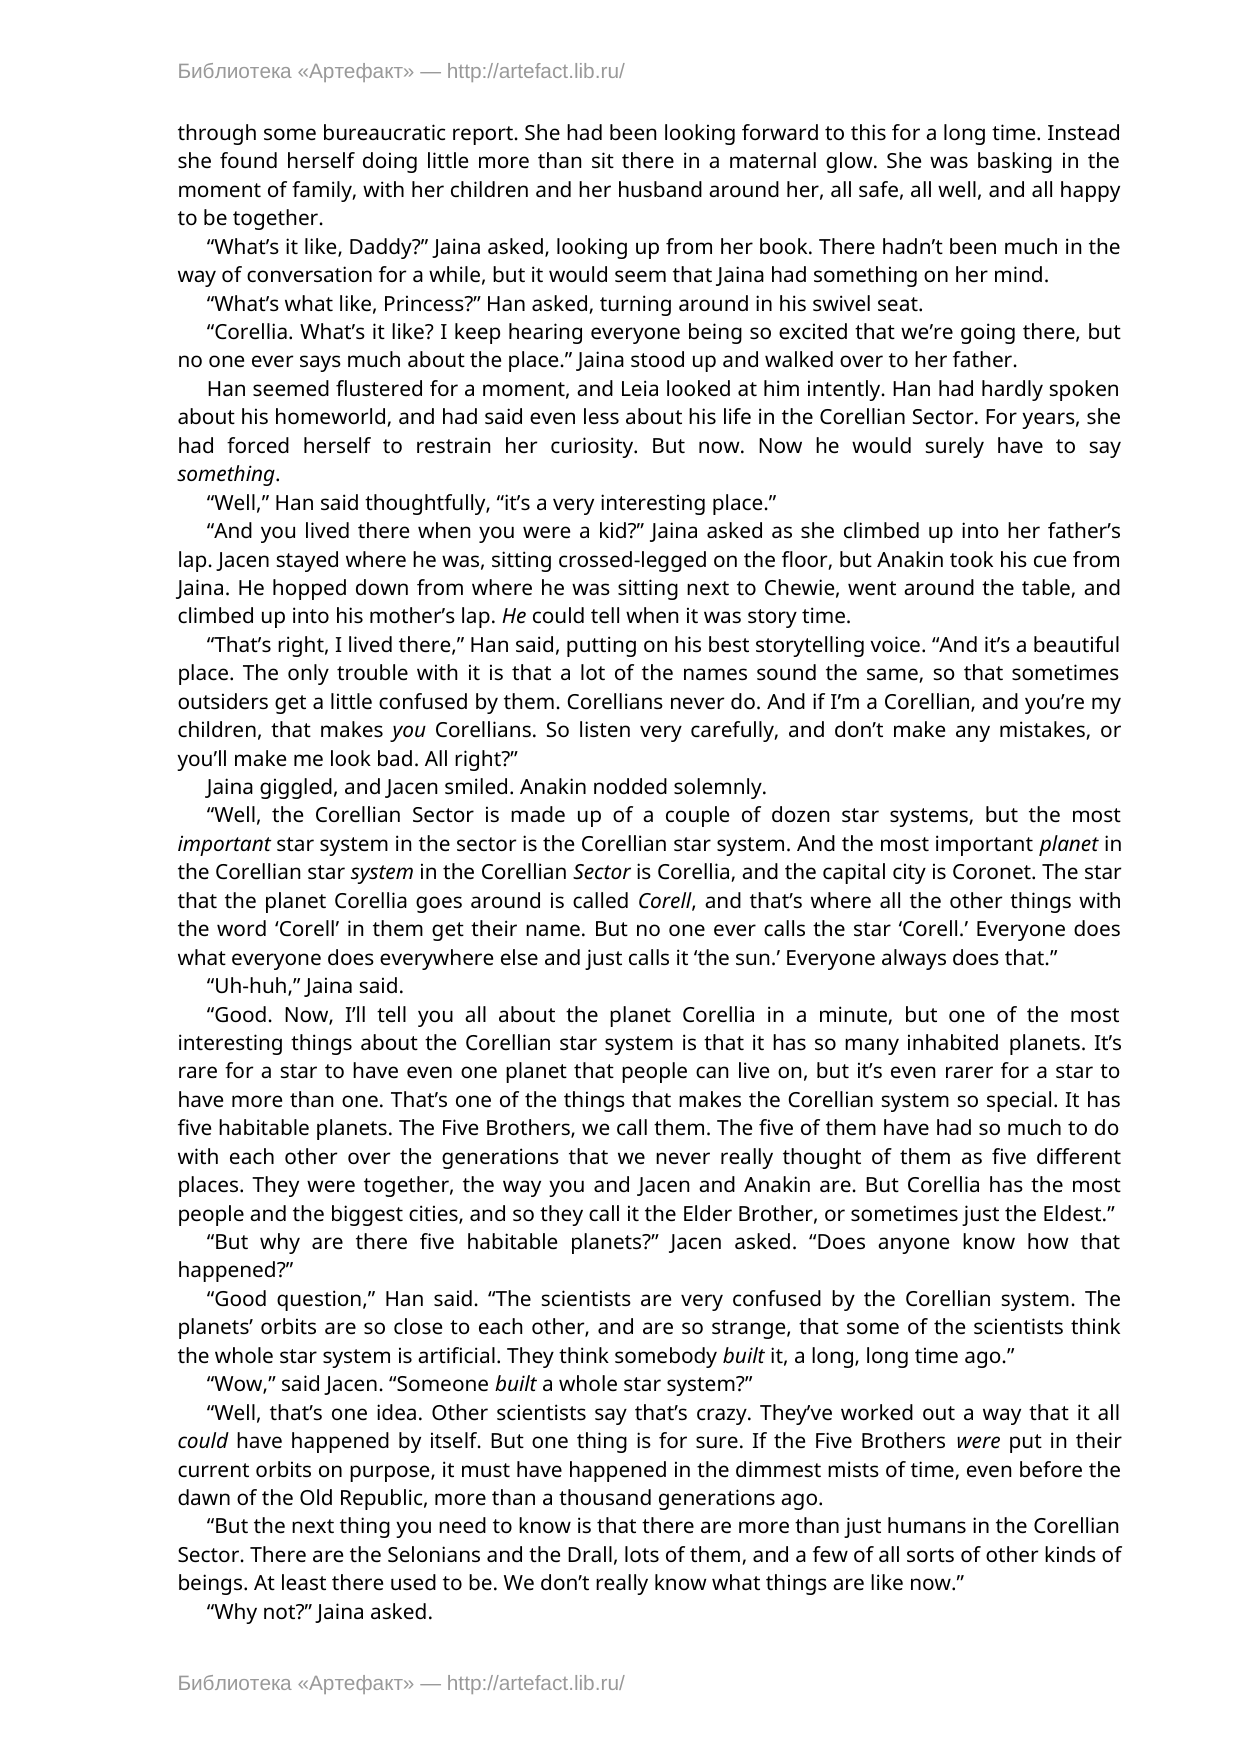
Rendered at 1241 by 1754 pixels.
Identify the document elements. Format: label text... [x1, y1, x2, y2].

text “Good. Now, I’ll tell you all about the planet Corellia in a minute, but one of the most interesting things about the Corellian star system is that it has so many inhabited planets. It’s rare for a star to have even one planet that people can live on, but it’s even rarer for a star to have more than one. That’s one of the things that makes the Corellian system so special. It has five habitable planets. The Five Brothers, we call them. The five of them have had so much to do with each other over the generations that we never really thought of them as five different places. They were together, the way you and Jacen and Anakin are. But Corellia has the most people and the biggest cities, and so they call it the Elder Brother, or sometimes just the Eldest.” [177, 1000, 1122, 1227]
text “Well, the Corellian Sector is made up of a couple of dozen star systems, but the most important star system in the sector is the Corellian star system. And the most important planet in the Corellian star system in the Corellian Sector is Corellia, and the capital city is Coronet. The star that the planet Corellia goes around is called Corell, and that’s where all the other things with the word ‘Corell’ in them get their name. But no one ever calls the star ‘Corell.’ Everyone does what everyone does everywhere else and just calls it ‘the sun.’ Everyone always does that.” [177, 801, 1122, 971]
text “Why not?” Jaina asked. [177, 1597, 1122, 1625]
text Han seemed flustered for a moment, and Leia looked at him intently. Han had hardly spoken about his homeworld, and had said even less about his life in the Corellian Sector. For years, she had forced herself to restrain her curiosity. But now. Now he would surely have to say something. [177, 374, 1122, 488]
text Jaina giggled, and Jacen smiled. Anakin nodded solemnly. [177, 772, 1122, 801]
text “But why are there five habitable planets?” Jacen asked. “Does anyone know how that happened?” [177, 1227, 1122, 1284]
text “What’s what like, Princess?” Han asked, turning around in his swivel seat. [177, 289, 1122, 317]
text “Well, that’s one idea. Other scientists say that’s crazy. They’ve worked out a way that it all could have happened by itself. But one thing is for sure. If the Five Brothers were put in their current orbits on purpose, it must have happened in the dimmest mists of time, even before the dawn of the Old Republic, more than a thousand generations ago. [177, 1398, 1122, 1512]
text “And you lived there when you were a kid?” Jaina asked as she climbed up into her father’s lap. Jacen stayed where he was, sitting crossed-legged on the floor, but Anakin took his cue from Jaina. He hopped down from where he was sitting next to Chewie, went around the table, and climbed up into his mother’s lap. He could tell when it was story time. [177, 516, 1122, 630]
text “What’s it like, Daddy?” Jaina asked, looking up from her book. There hadn’t been much in the way of conversation for a while, but it would seem that Jaina had something on her mind. [177, 232, 1122, 289]
text “Well,” Han said thoughtfully, “it’s a very interesting place.” [177, 488, 1122, 516]
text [177, 118, 1122, 232]
text “Uh-huh,” Jaina said. [177, 971, 1122, 1000]
text “But the next thing you need to know is that there are more than just humans in the Corellian Sector. There are the Selonians and the Drall, lots of them, and a few of all sorts of other kinds of beings. At least there used to be. We don’t really know what things are like now.” [177, 1512, 1122, 1597]
text “That’s right, I lived there,” Han said, putting on his best storytelling voice. “And it’s a beautiful place. The only trouble with it is that a lot of the names sound the same, so that sometimes outsiders get a little confused by them. Corellians never do. And if I’m a Corellian, and you’re my children, that makes you Corellians. So listen very carefully, and don’t make any mistakes, or you’ll make me look bad. All right?” [177, 630, 1122, 772]
text “Good question,” Han said. “The scientists are very confused by the Corellian system. The planets’ orbits are so close to each other, and are so strange, that some of the scientists think the whole star system is artificial. They think somebody built it, a long, long time ago.” [177, 1284, 1122, 1369]
text “Wow,” said Jacen. “Someone built a whole star system?” [177, 1369, 1122, 1398]
text “Corellia. What’s it like? I keep hearing everyone being so excited that we’re going there, but no one ever says much about the place.” Jaina stood up and walked over to her father. [177, 317, 1122, 374]
